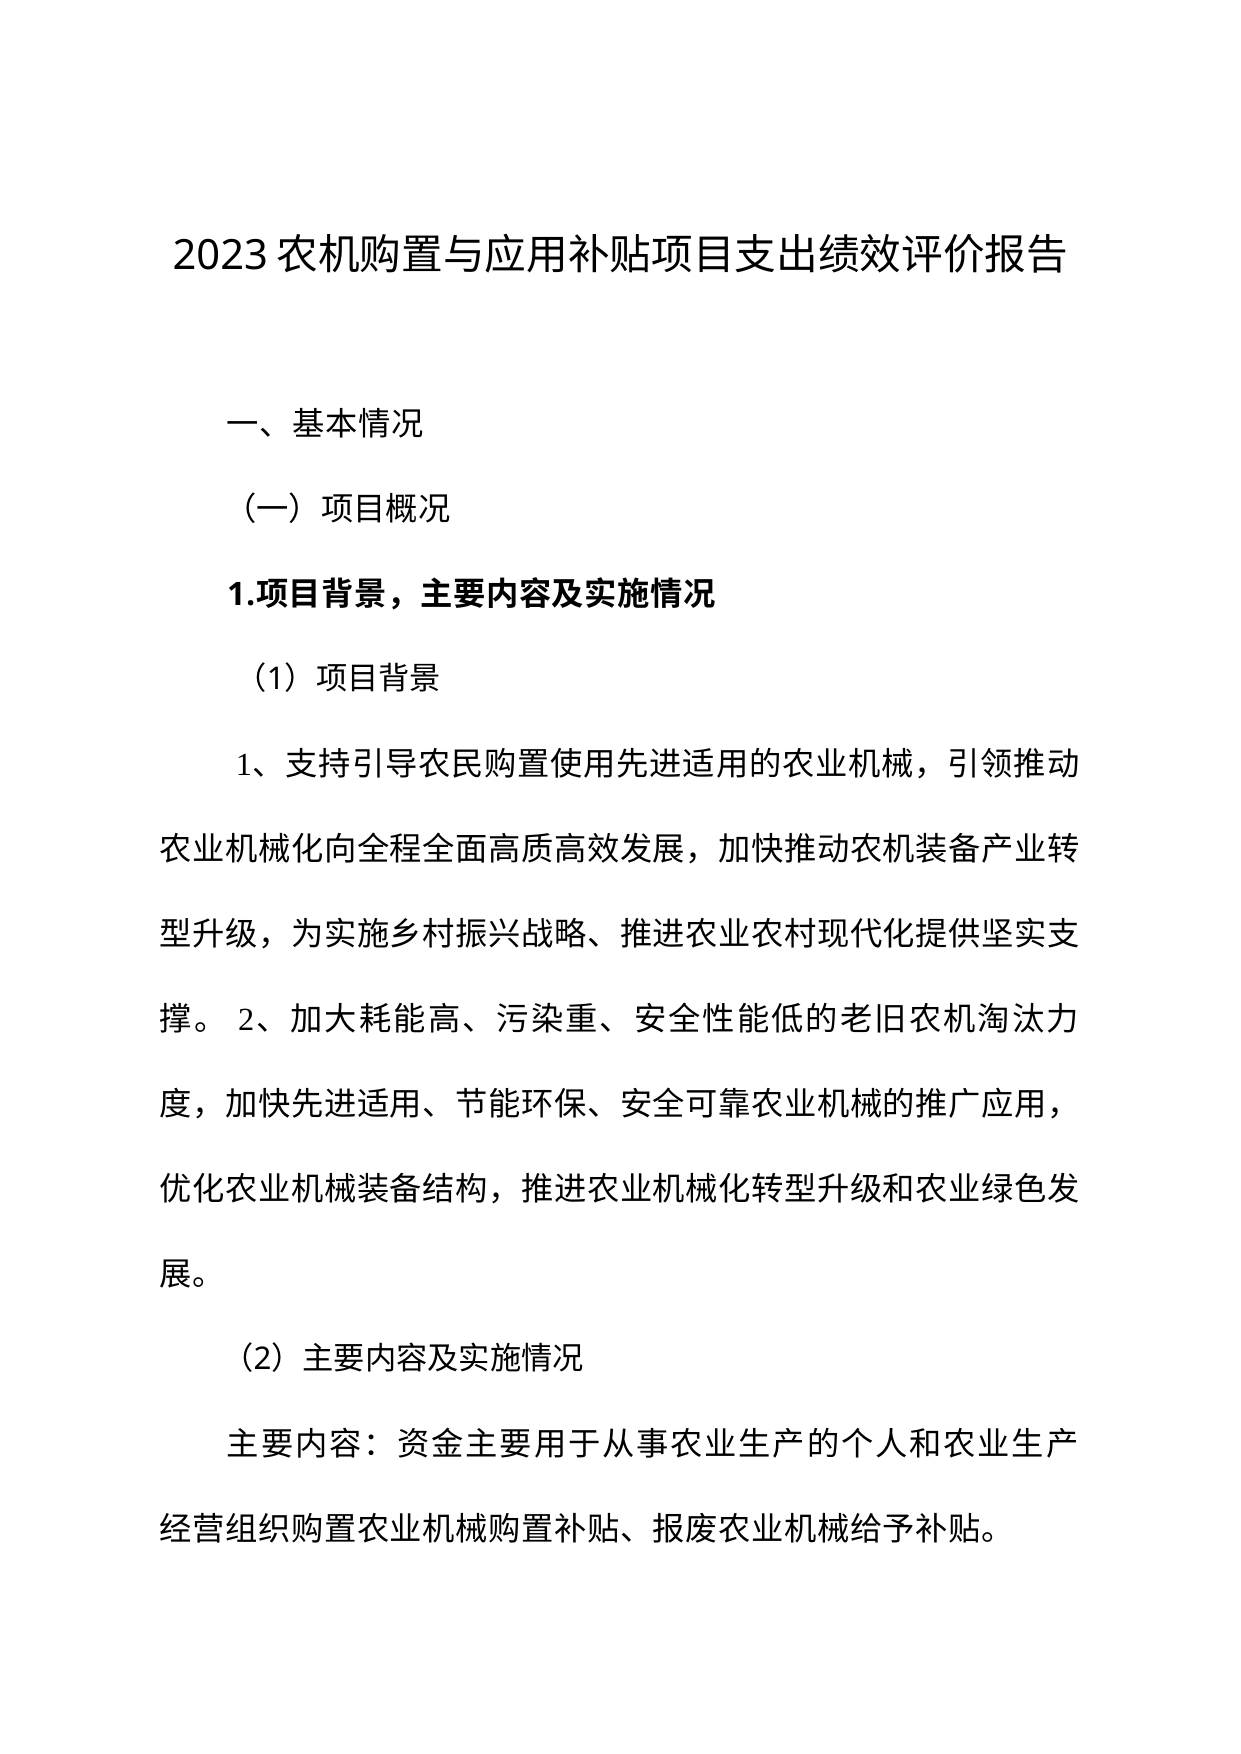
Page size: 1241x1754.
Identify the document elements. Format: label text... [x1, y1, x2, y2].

text （2）主要内容及实施情况 [159, 1314, 1081, 1399]
text 2023农机购置与应用补贴项目支出绩效评价报告 [159, 209, 1081, 294]
list （1）项目背景 [159, 634, 1081, 719]
list 1.项目背景，主要内容及实施情况 [159, 549, 1081, 634]
text （一）项目概况 [159, 464, 1081, 549]
text 1、支持引导农民购置使用先进适用的农业机械，引领推动农业机械化向全程全面高质高效发展，加快推动农机装备产业转型升级，为实施乡村振兴战略、推进农业农村现代化提供坚实支撑。 2、加大耗能高、污染重、安全性能低的老旧农机淘汰力度，加快先进适用、节能环保、安全可靠农业机械的推广应用，优化农业机械装备结构，推进农业机械化转型升级和农业绿色发展。 [159, 719, 1081, 1314]
text 一、基本情况 [159, 379, 1081, 464]
text 主要内容：资金主要用于从事农业生产的个人和农业生产经营组织购置农业机械购置补贴、报废农业机械给予补贴。 [159, 1399, 1081, 1569]
